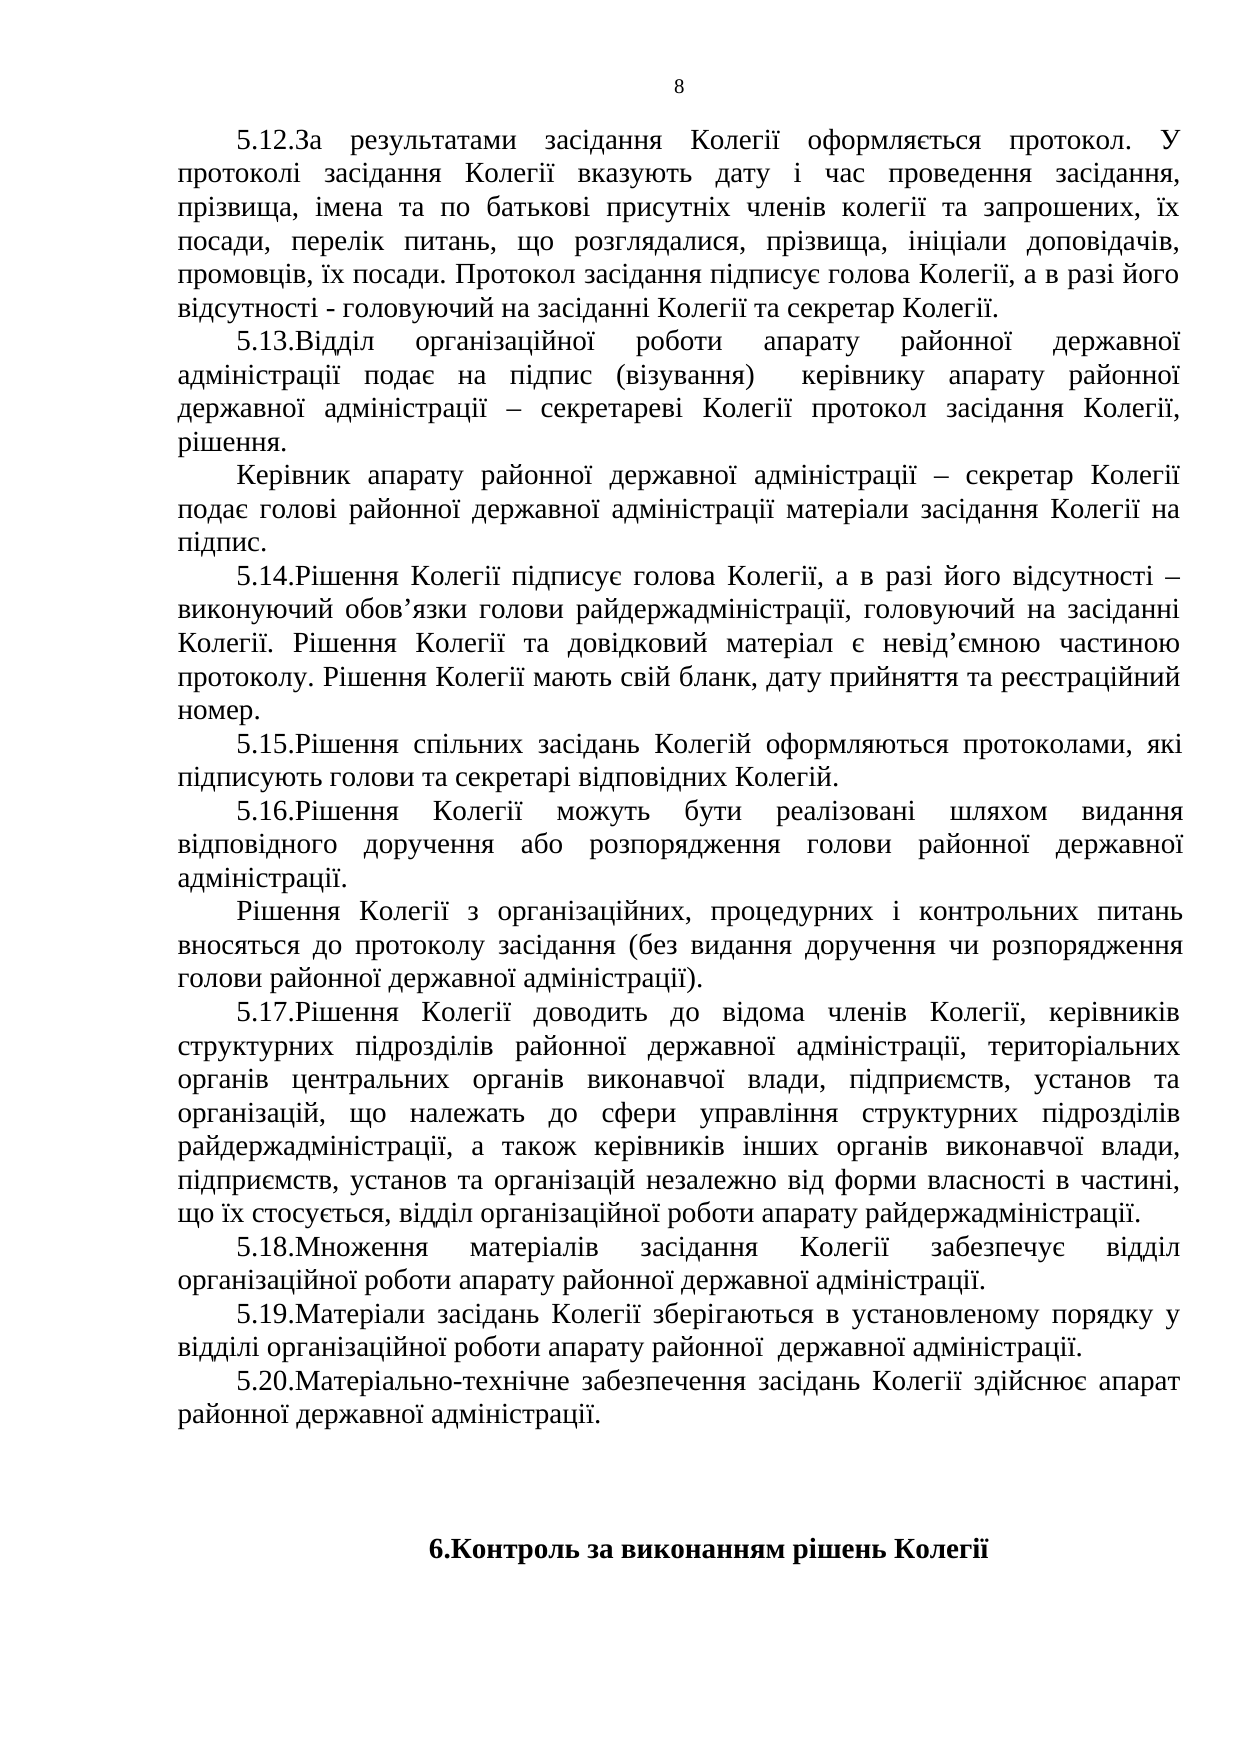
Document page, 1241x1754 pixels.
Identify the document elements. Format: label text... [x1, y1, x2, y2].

text 5.13.Відділ організаційної роботи апарату районної державної адміністрації подає на підпис (візування) керівнику апарату районної державної адміністрації – секретареві Колегії протокол засідання Колегії, рішення. [177, 323, 1181, 457]
text Керівник апарату районної державної адміністрації – секретар Колегії подає голові районної державної адміністрації матеріали засідання Колегії на підпис. [177, 457, 1181, 558]
text 5.18.Множення матеріалів засідання Колегії забезпечує відділ організаційної роботи апарату районної державної адміністрації. [177, 1229, 1181, 1296]
text 5.15.Рішення спільних засідань Колегій оформляються протоколами, які підписують голови та секретарі відповідних Колегій. [177, 726, 1184, 793]
text 6.Контроль за виконанням рішень Колегії [177, 1531, 1181, 1564]
text 5.16.Рішення Колегії можуть бути реалізовані шляхом видання відповідного доручення або розпорядження голови районної державної адміністрації. [177, 793, 1184, 893]
text 5.17.Рішення Колегії доводить до відома членів Колегії, керівників структурних підрозділів районної державної адміністрації, територіальних органів центральних органів виконавчої влади, підприємств, установ та організацій, що належать до сфери управління структурних підрозділів райдержадміністрації, а також керівників інших органів виконавчої влади, підприємств, установ та організацій незалежно від форми власності в частині, що їх стосується, відділ організаційної роботи апарату райдержадміністрації. [177, 994, 1181, 1229]
text 5.14.Рішення Колегії підписує голова Колегії, а в разі його відсутності – виконуючий обов’язки голови райдержадміністрації, головуючий на засіданні Колегії. Рішення Колегії та довідковий матеріал є невід’ємною частиною протоколу. Рішення Колегії мають свій бланк, дату прийняття та реєстраційний номер. [177, 558, 1181, 726]
text 5.19.Матеріали засідань Колегії зберігаються в установленому порядку у відділі організаційної роботи апарату районної державної адміністрації. [177, 1296, 1181, 1363]
text Рішення Колегії з організаційних, процедурних і контрольних питань вносяться до протоколу засідання (без видання доручення чи розпорядження голови районної державної адміністрації). [177, 893, 1184, 994]
text 5.12.За результатами засідання Колегії оформляється протокол. У протоколі засідання Колегії вказують дату і час проведення засідання, прізвища, імена та по батькові присутніх членів колегії та запрошених, їх посади, перелік питань, що розглядалися, прізвища, ініціали доповідачів, промовців, їх посади. Протокол засідання підписує голова Колегії, а в разі його відсутності - головуючий на засіданні Колегії та секретар Колегії. [177, 122, 1181, 323]
text 5.20.Матеріально-технічне забезпечення засідань Колегії здійснює апарат районної державної адміністрації. [177, 1363, 1181, 1430]
